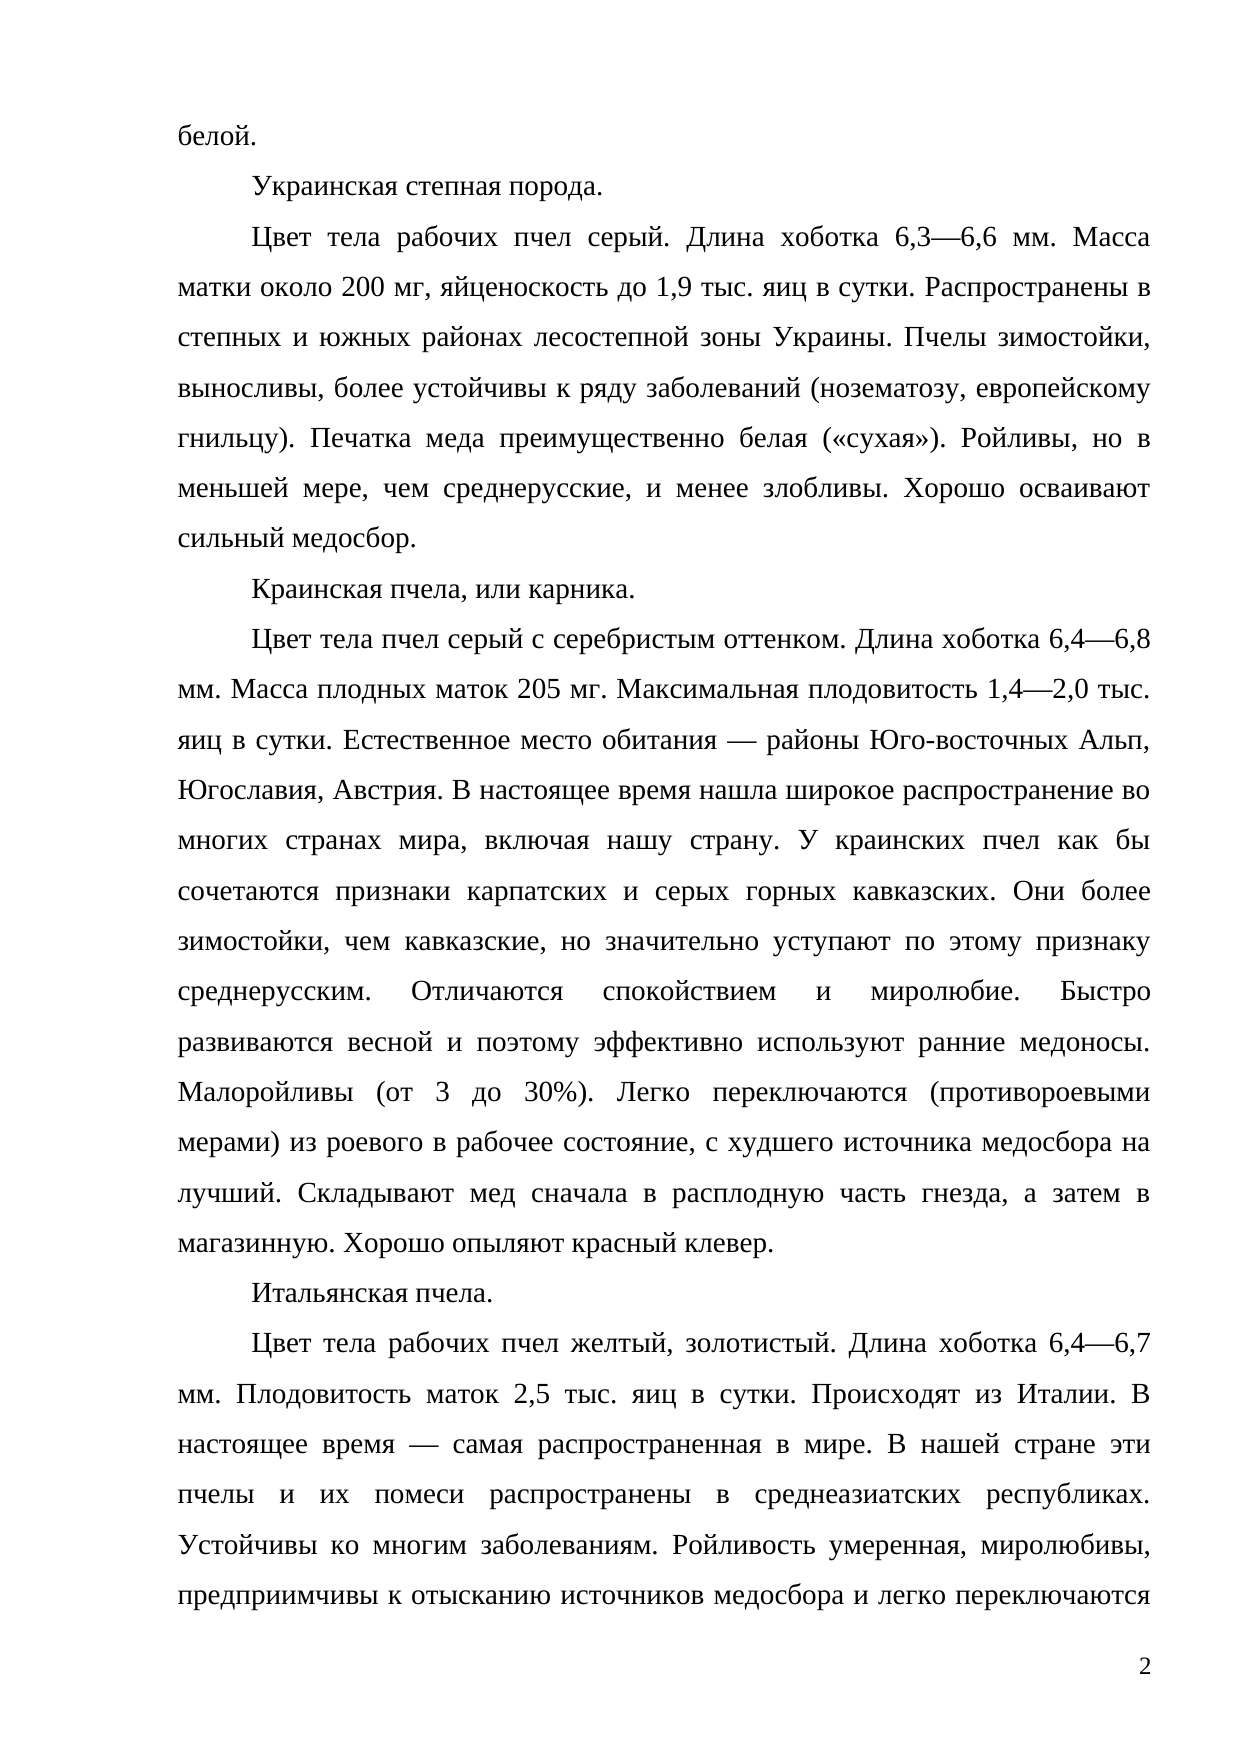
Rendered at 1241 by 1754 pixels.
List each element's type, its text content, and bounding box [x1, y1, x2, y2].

text Краинская пчела, или карника. [177, 571, 1152, 604]
text Украинская степная порода. [177, 168, 1152, 202]
text Итальянская пчела. [177, 1275, 1152, 1309]
text Цвет тела рабочих пчел серый. Длина хоботка 6,3—6,6 мм. Масса матки около 200 мг, яйценоскость до 1,9 тыс. яиц в сутки. Распространены в степных и южных районах лесостепной зоны Украины. Пчелы зимостойки, выносливы, более устойчивы к ряду заболеваний (нозематозу, европейскому гнильцу). Печатка меда преимущественно белая («сухая»). Ройливы, но в меньшей мере, чем среднерусские, и менее злобливы. Хорошо осваивают сильный медосбор. [177, 219, 1152, 554]
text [177, 118, 1152, 152]
text Цвет тела пчел серый с серебристым оттенком. Длина хоботка 6,4—6,8 мм. Масса плодных маток 205 мг. Максимальная плодовитость 1,4—2,0 тыс. яиц в сутки. Естественное место обитания — районы Юго-восточных Альп, Югославия, Австрия. В настоящее время нашла широкое распространение во многих странах мира, включая нашу страну. У краинских пчел как бы сочетаются признаки карпатских и серых горных кавказских. Они более зимостойки, чем кавказские, но значительно уступают по этому признаку среднерусским. Отличаются спокойствием и миролюбие. Быстро развиваются весной и поэтому эффективно используют ранние медоносы. Малоройливы (от 3 до 30%). Легко переключаются (противороевыми мерами) из роевого в рабочее состояние, с худшего источника медосбора на лучший. Складывают мед сначала в расплодную часть гнезда, а затем в магазинную. Хорошо опыляют красный клевер. [177, 621, 1152, 1258]
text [177, 1326, 1152, 1611]
